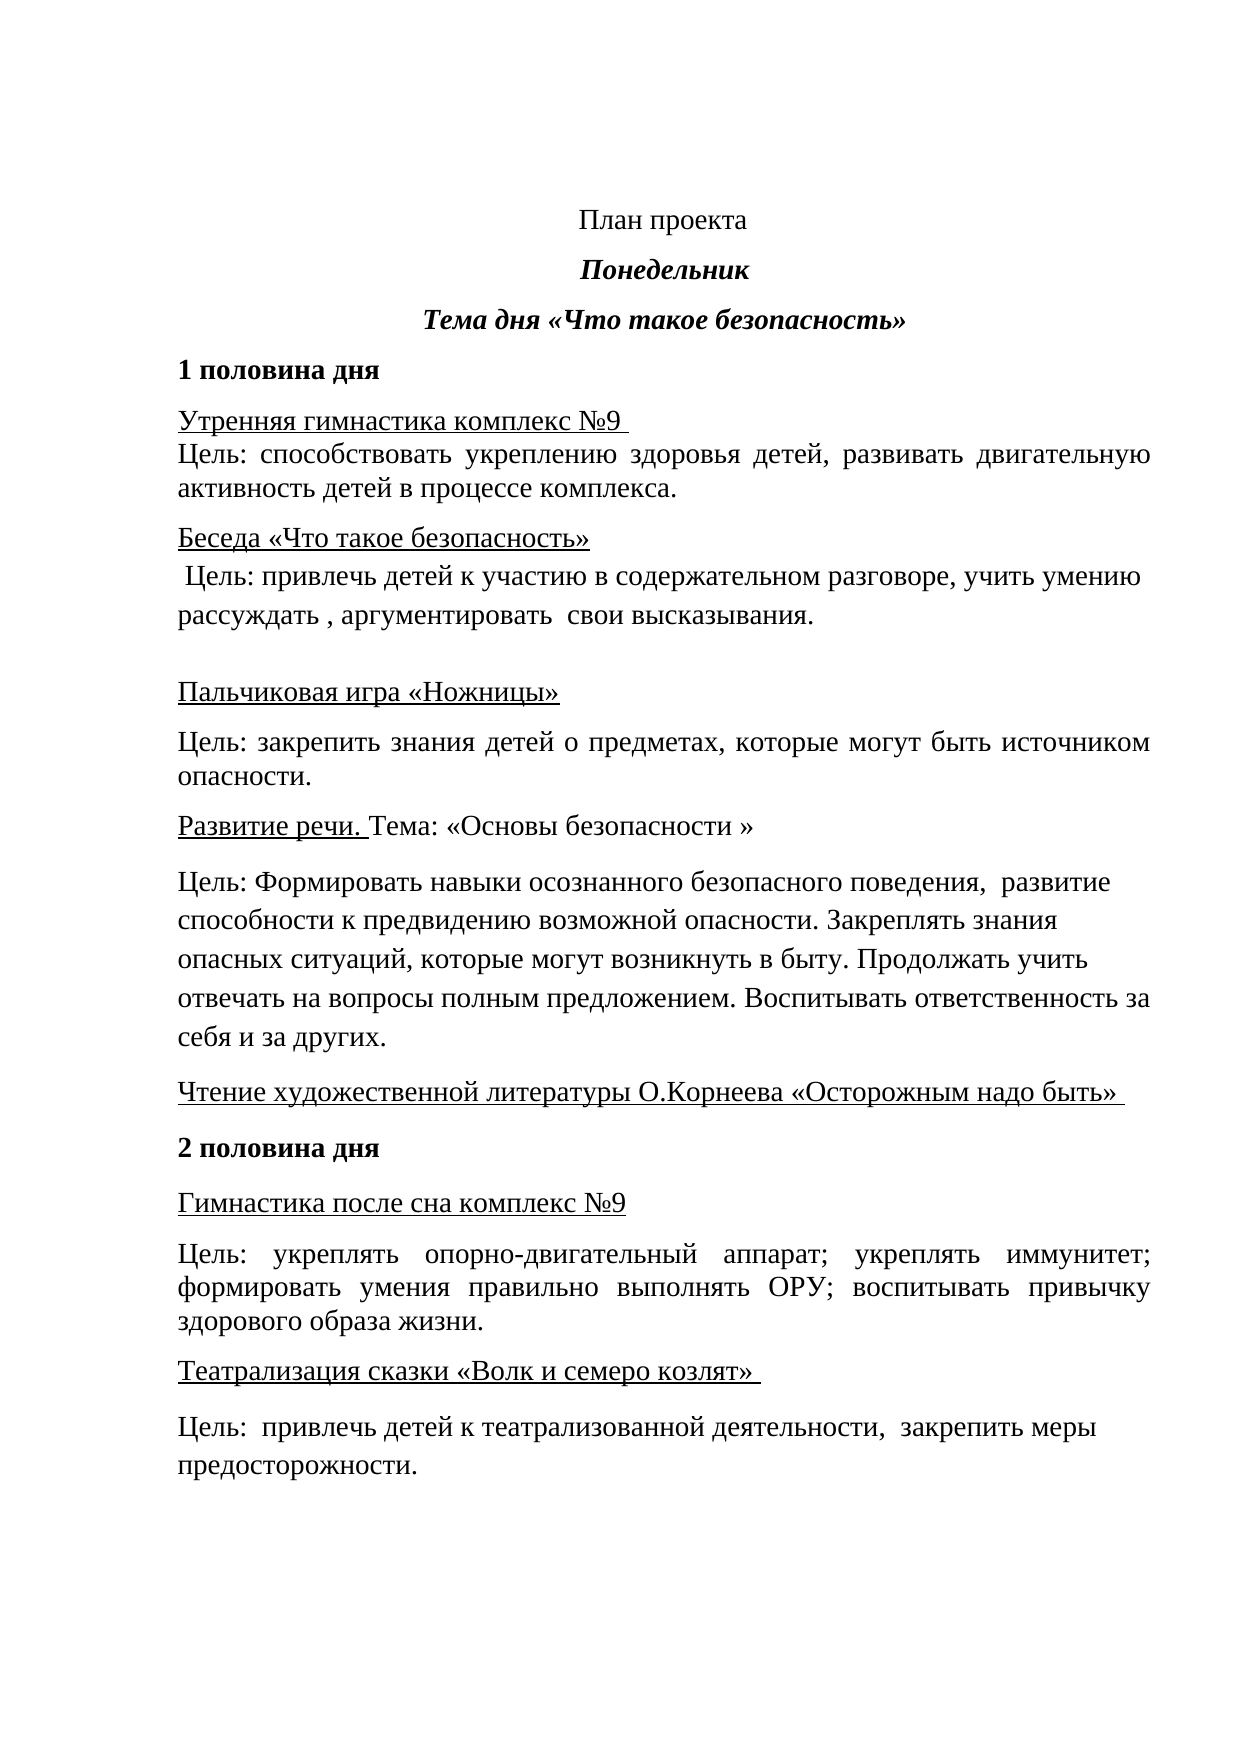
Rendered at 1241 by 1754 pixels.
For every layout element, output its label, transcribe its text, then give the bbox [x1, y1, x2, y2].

text Цель: привлечь детей к театрализованной деятельности, закрепить меры предосторожности. [177, 1409, 1152, 1481]
text Цель: привлечь детей к участию в содержательном разговоре, учить умению рассуждать , аргументировать свои высказывания. [177, 558, 1152, 631]
text Утренняя гимнастика комплекс №9 [177, 403, 1152, 436]
text Развитие речи. Тема: «Основы безопасности » [177, 808, 1152, 842]
text Цель: способствовать укреплению здоровья детей, развивать двигательную активность детей в процессе комплекса. [177, 436, 1152, 503]
text Беседа «Что такое безопасность» [177, 520, 1152, 553]
text Пальчиковая игра «Ножницы» [177, 674, 1152, 708]
text Понедельник [177, 252, 1152, 286]
text Театрализация сказки «Волк и семеро козлят» [177, 1353, 1152, 1387]
text План проекта [177, 202, 1152, 235]
text Цель: закрепить знания детей о предметах, которые могут быть источником опасности. [177, 724, 1152, 791]
text 1 половина дня [177, 352, 1152, 386]
text 2 половина дня [177, 1130, 1152, 1164]
text Чтение художественной литературы О.Корнеева «Осторожным надо быть» [177, 1074, 1152, 1108]
text Тема дня «Что такое безопасность» [177, 302, 1152, 336]
text Цель: Формировать навыки осознанного безопасного поведения, развитие способности к предвидению возможной опасности. Закреплять знания опасных ситуаций, которые могут возникнуть в быту. Продолжать учить отвечать на вопросы полным предложением. Воспитывать ответственность за себя и за других. [177, 864, 1152, 1053]
text Цель: укреплять опорно-двигательный аппарат; укреплять иммунитет; формировать умения правильно выполнять ОРУ; воспитывать привычку здорового образа жизни. [177, 1236, 1152, 1336]
text Гимнастика после сна комплекс №9 [177, 1186, 1152, 1219]
